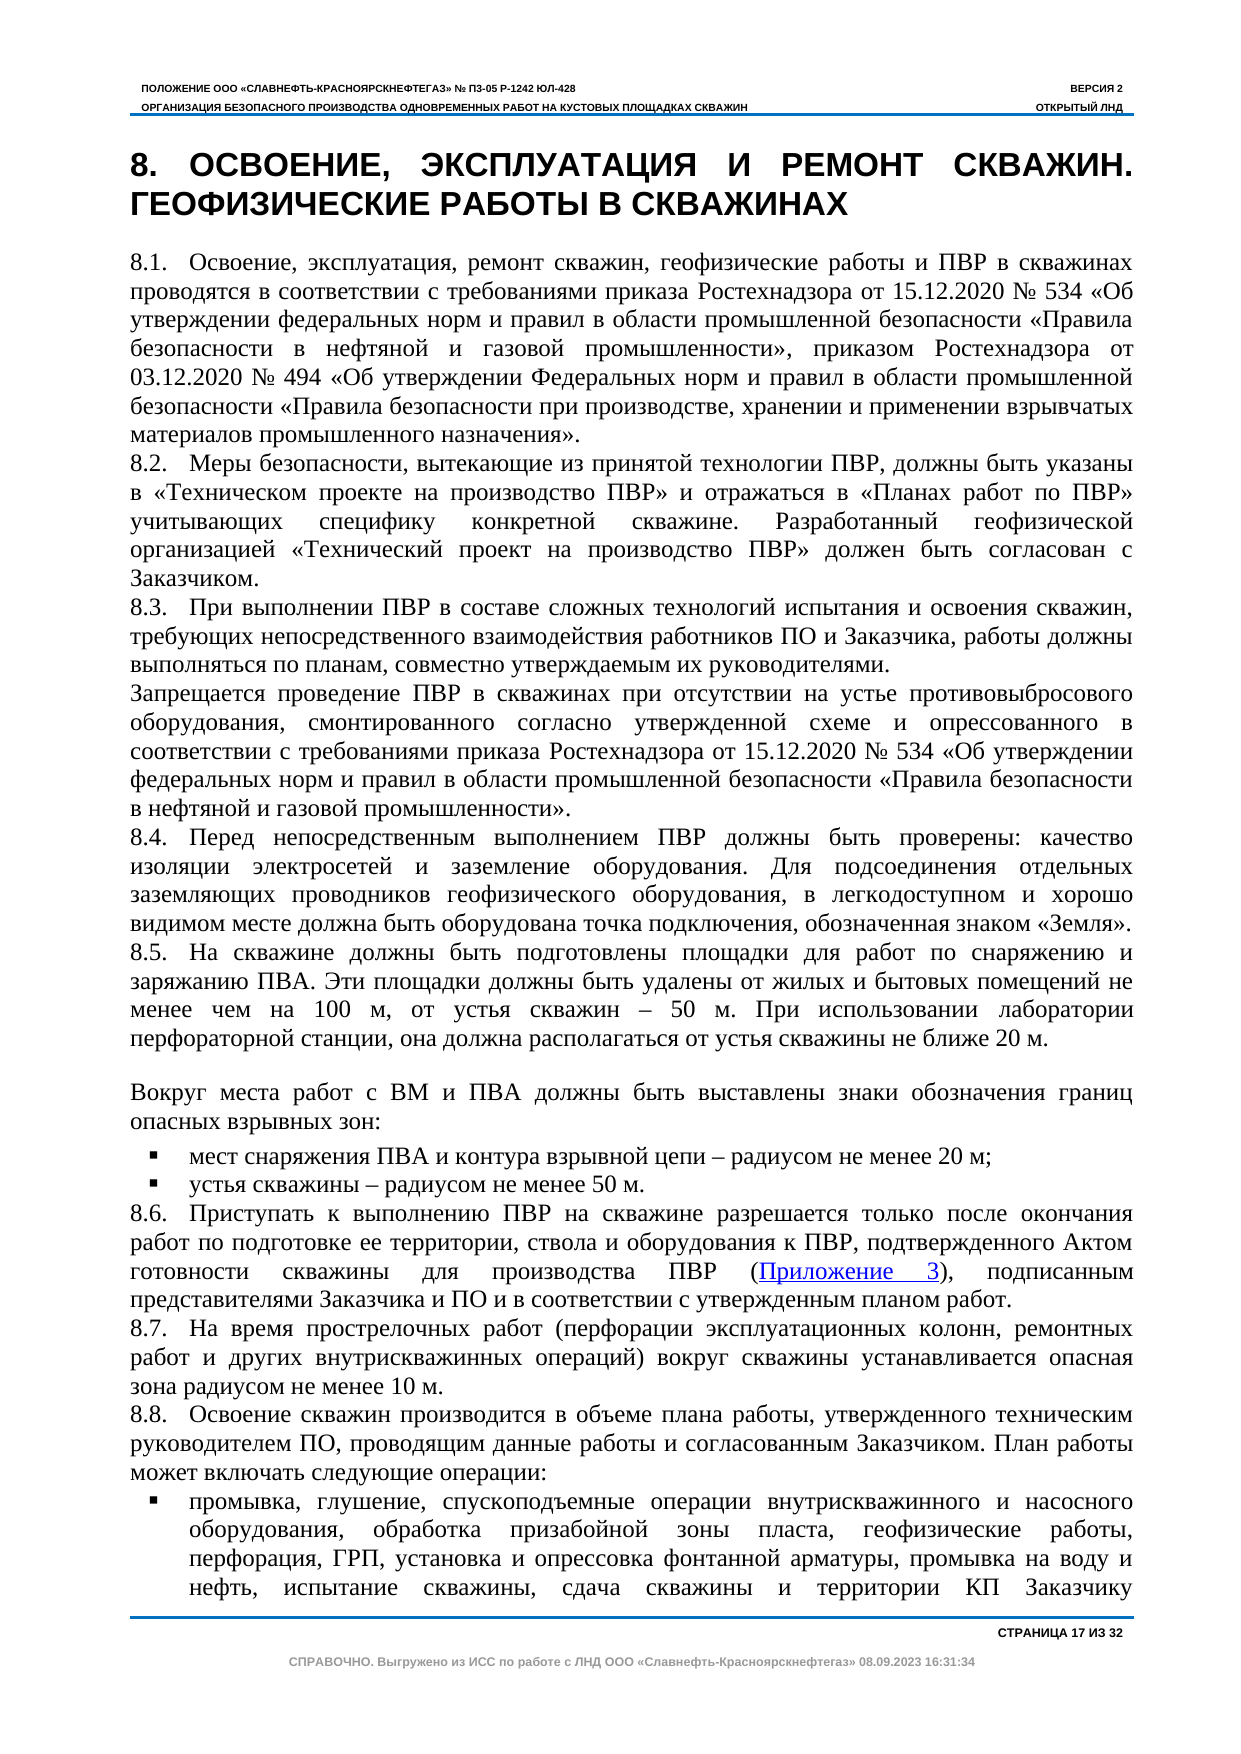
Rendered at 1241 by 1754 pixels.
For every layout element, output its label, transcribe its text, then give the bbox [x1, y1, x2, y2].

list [148, 1486, 1134, 1601]
text Вокруг места работ с ВМ и ПВА должны быть выставлены знаки обозначения границ опасных взрывных зон: [130, 1077, 1134, 1134]
list Приступать к выполнению ПВР на скважине разрешается только после окончания работ по подготовке ее территории, ствола и оборудования к ПВР, подтвержденного Актом готовности скважины для производства ПВР (Приложение 3), подписанным представителями Заказчика и ПО и в соответствии с утвержденным планом работ. [130, 1198, 1134, 1313]
list На время прострелочных работ (перфорации эксплуатационных колонн, ремонтных работ и других внутрискважинных операций) вокруг скважины устанавливается опасная зона радиусом не менее 10 м. [130, 1313, 1134, 1399]
subtitle ОСВОЕНИЕ, ЭКСПЛУАТАЦИЯ И РЕМОНТ СКВАЖИН. ГЕОФИЗИЧЕСКИЕ РАБОТЫ В СКВАЖИНАХ [130, 145, 1134, 222]
list Освоение скважин производится в объеме плана работы, утвержденного техническим руководителем ПО, проводящим данные работы и согласованным Заказчиком. План работы может включать следующие операции: [130, 1399, 1134, 1486]
list На скважине должны быть подготовлены площадки для работ по снаряжению и заряжанию ПВА. Эти площадки должны быть удалены от жилых и бытовых помещений не менее чем на 100 м, от устья скважин – 50 м. При использовании лаборатории перфораторной станции, она должна располагаться от устья скважины не ближе 20 м. [130, 937, 1134, 1052]
list мест снаряжения ПВА и контура взрывной цепи – радиусом не менее 20 м; [148, 1141, 1134, 1169]
list устья скважины – радиусом не менее 50 м. [148, 1169, 1134, 1198]
list При выполнении ПВР в составе сложных технологий испытания и освоения скважин, требующих непосредственного взаимодействия работников ПО и Заказчика, работы должны выполняться по планам, совместно утверждаемым их руководителями. [130, 592, 1134, 678]
text Запрещается проведение ПВР в скважинах при отсутствии на устье противовыбросового оборудования, смонтированного согласно утвержденной схеме и опрессованного в соответствии с требованиями приказа Ростехнадзора от 15.12.2020 № 534 «Об утверждении федеральных норм и правил в области промышленной безопасности «Правила безопасности в нефтяной и газовой промышленности». [130, 678, 1134, 822]
list Перед непосредственным выполнением ПВР должны быть проверены: качество изоляции электросетей и заземление оборудования. Для подсоединения отдельных заземляющих проводников геофизического оборудования, в легкодоступном и хорошо видимом месте должна быть оборудована точка подключения, обозначенная знаком «Земля». [130, 822, 1134, 937]
list Меры безопасности, вытекающие из принятой технологии ПВР, должны быть указаны в «Техническом проекте на производство ПВР» и отражаться в «Планах работ по ПВР» учитывающих специфику конкретной скважине. Разработанный геофизической организацией «Технический проект на производство ПВР» должен быть согласован с Заказчиком. [130, 448, 1134, 592]
list Освоение, эксплуатация, ремонт скважин, геофизические работы и ПВР в скважинах проводятся в соответствии с требованиями приказа Ростехнадзора от 15.12.2020 № 534 «Об утверждении федеральных норм и правил в области промышленной безопасности «Правила безопасности в нефтяной и газовой промышленности», приказом Ростехнадзора от 03.12.2020 № 494 «Об утверждении Федеральных норм и правил в области промышленной безопасности «Правила безопасности при производстве, хранении и применении взрывчатых материалов промышленного назначения». [130, 247, 1134, 448]
